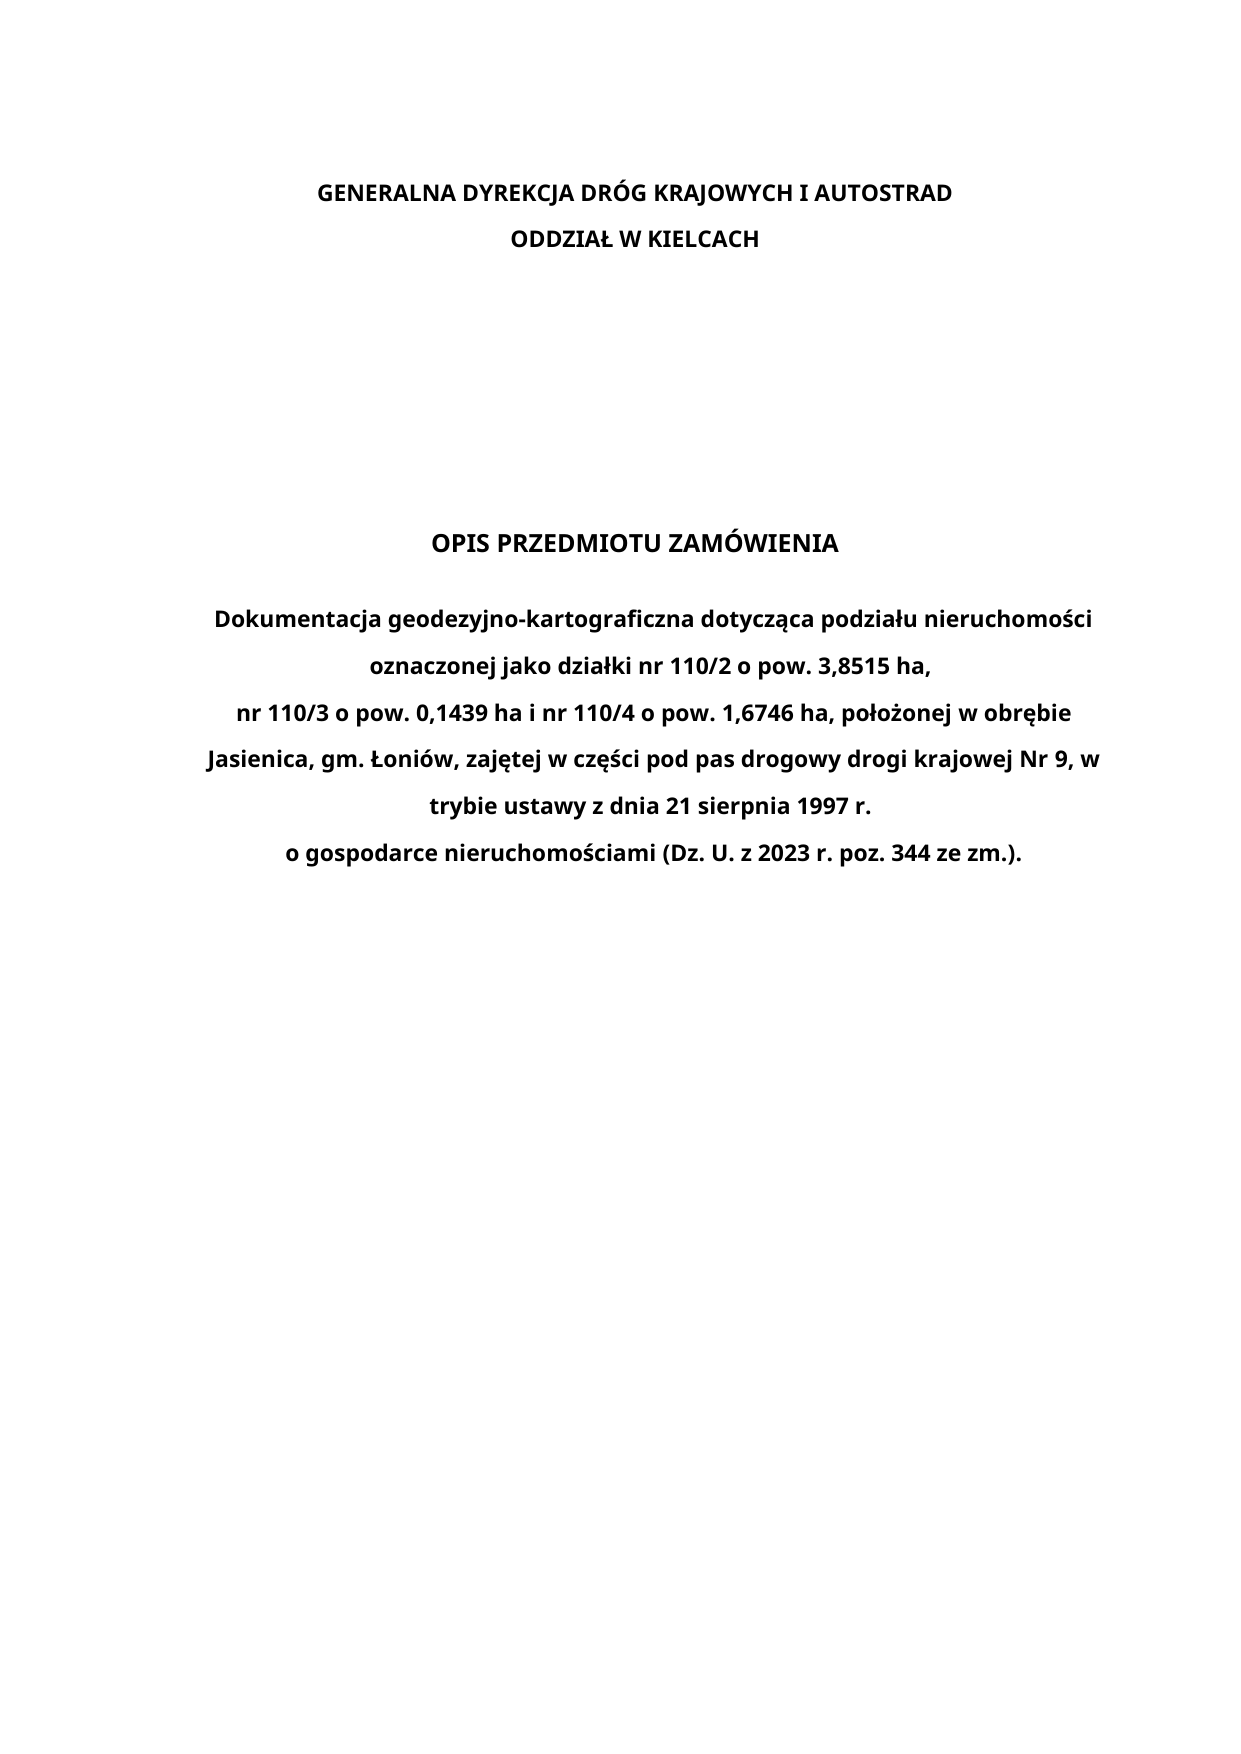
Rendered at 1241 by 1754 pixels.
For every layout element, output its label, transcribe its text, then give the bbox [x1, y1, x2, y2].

text Dokumentacja geodezyjno-kartograficzna dotycząca podziału nieruchomości oznaczonej jako działki nr 110/2 o pow. 3,8515 ha, nr 110/3 o pow. 0,1439 ha i nr 110/4 o pow. 1,6746 ha, położonej w obrębie Jasienica, gm. Łoniów, zajętej w części pod pas drogowy drogi krajowej Nr 9, w trybie ustawy z dnia 21 sierpnia 1997 r. o gospodarce nieruchomościami (Dz. U. z 2023 r. poz. 344 ze zm.). [185, 603, 1122, 868]
text GENERALNA DYREKCJA DRÓG KRAJOWYCH I AUTOSTRAD [148, 176, 1122, 208]
text OPIS PRZEDMIOTU ZAMÓWIENIA [148, 526, 1122, 560]
text ODDZIAŁ W KIELCACH [148, 223, 1122, 254]
